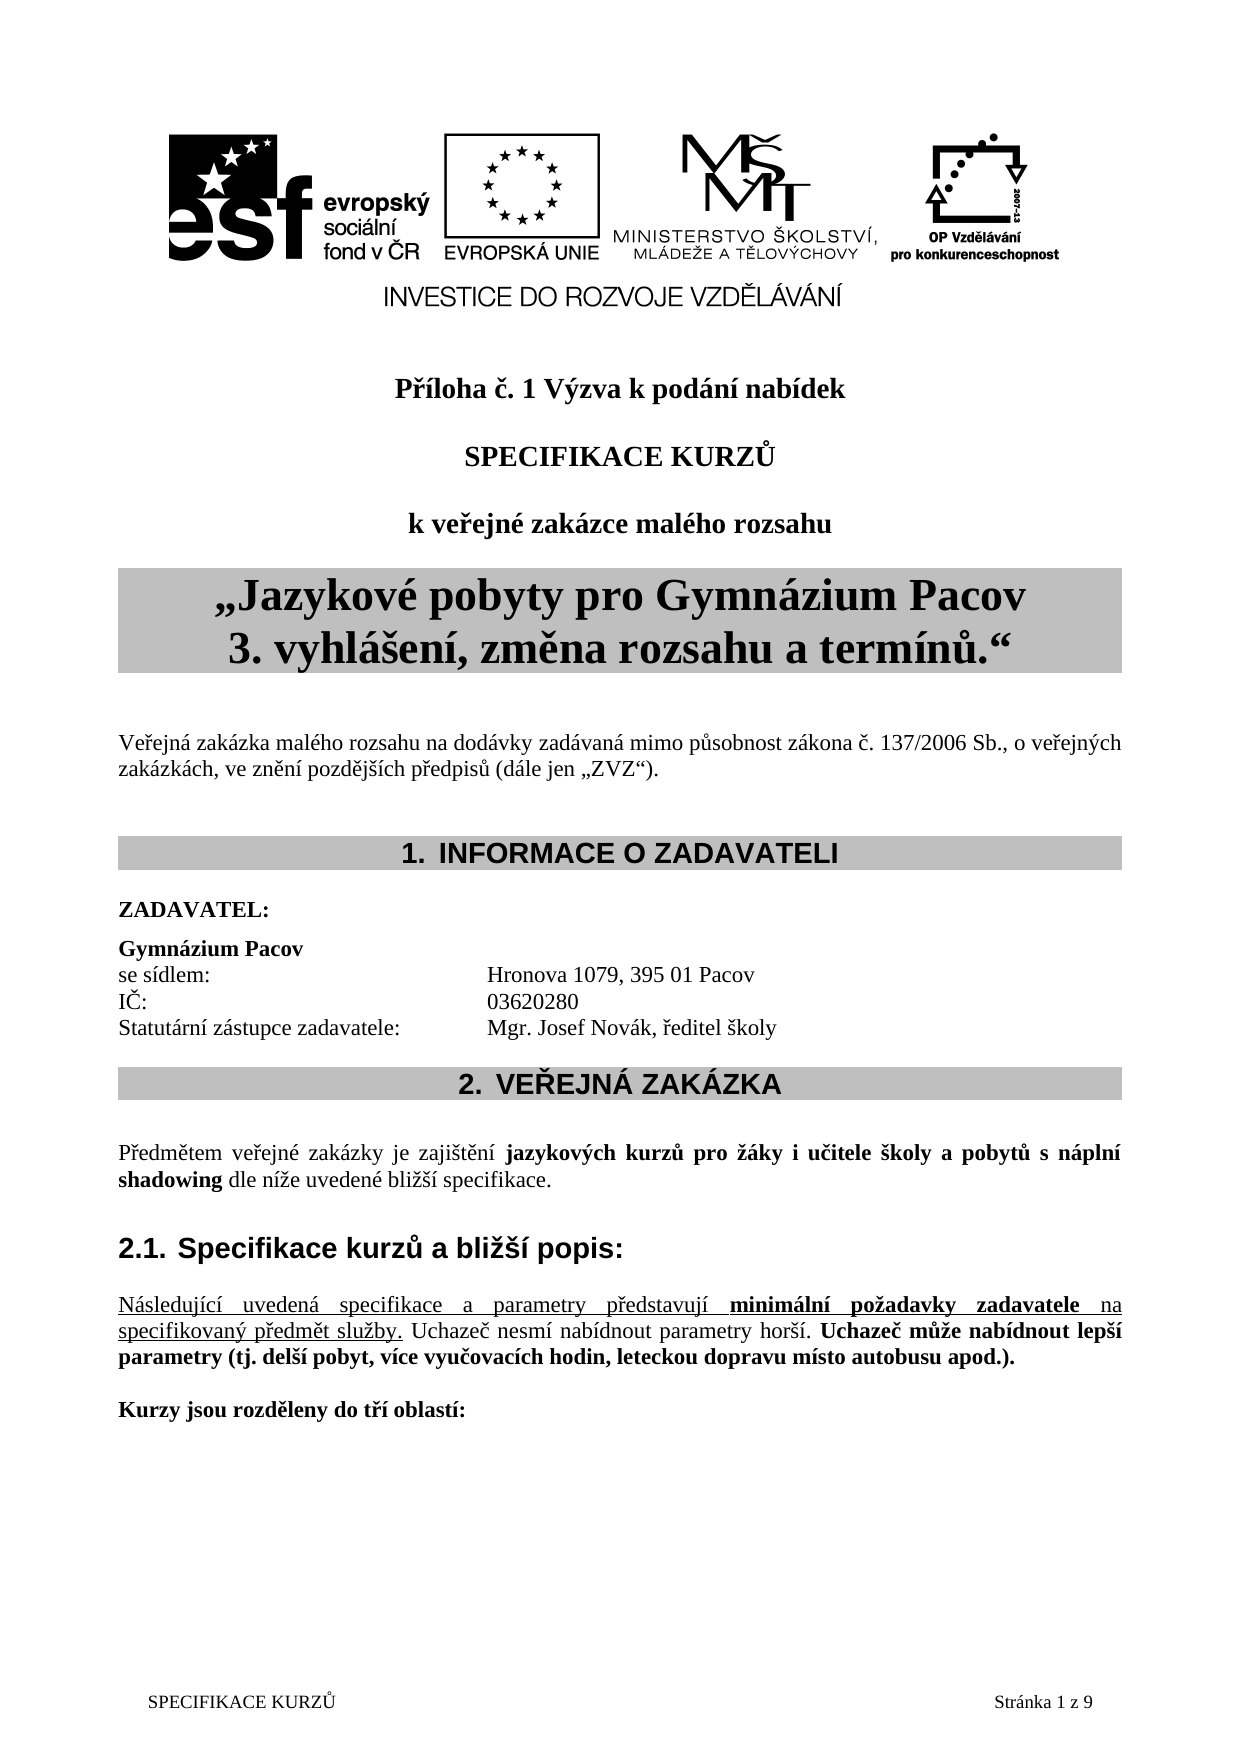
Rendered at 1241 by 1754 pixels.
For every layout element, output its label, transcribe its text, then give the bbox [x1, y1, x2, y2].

text SPECIFIKACE KURZŮ [118, 439, 1122, 472]
text Veřejná zakázka malého rozsahu na dodávky zadávaná mimo působnost zákona č. 137/2006 Sb., o veřejných zakázkách, ve znění pozdějších předpisů (dále jen „ZVZ“). [118, 728, 1122, 781]
text IČ: 03620280 [118, 988, 1122, 1014]
list ZADAVATEL: [118, 896, 1122, 923]
text se sídlem: Hronova 1079, 395 01 Pacov [118, 961, 1122, 988]
text Specifikace kurzů a bližší popis: [118, 1231, 1122, 1264]
text „Jazykové pobyty pro Gymnázium Pacov 3. vyhlášení, změna rozsahu a termínů.“ [118, 568, 1122, 673]
text INFORMACE O ZADAVATELI [118, 836, 1122, 870]
text Následující uvedená specifikace a parametry představují minimální požadavky zadavatele na specifikovaný předmět služby. Uchazeč nesmí nabídnout parametry horší. Uchazeč může nabídnout lepší parametry (tj. delší pobyt, více vyučovacích hodin, leteckou dopravu místo autobusu apod.). [118, 1315, 1122, 1370]
text Statutární zástupce zadavatele: Mgr. Josef Novák, ředitel školy [118, 1014, 1122, 1041]
text Kurzy jsou rozděleny do tří oblastí: [118, 1396, 1122, 1422]
text k veřejné zakázce malého rozsahu [118, 506, 1122, 539]
text Příloha č. 1 Výzva k podání nabídek [118, 372, 1122, 405]
picture [121, 94, 1119, 338]
text Následující uvedená specifikace a parametry představují minimální požadavky zadavatele na specifikovaný předmět služby. Uchazeč nesmí nabídnout parametry horší. Uchazeč může nabídnout lepší parametry (tj. delší pobyt, více vyučovacích hodin, leteckou dopravu místo autobusu apod.). [118, 1291, 1122, 1314]
text Gymnázium Pacov [118, 935, 1122, 961]
text VEŘEJNÁ ZAKÁZKA [118, 1067, 1122, 1100]
text Předmětem veřejné zakázky je zajištění jazykových kurzů pro žáky i učitele školy a pobytů s náplní shadowing dle níže uvedené bližší specifikace. [118, 1139, 1122, 1192]
